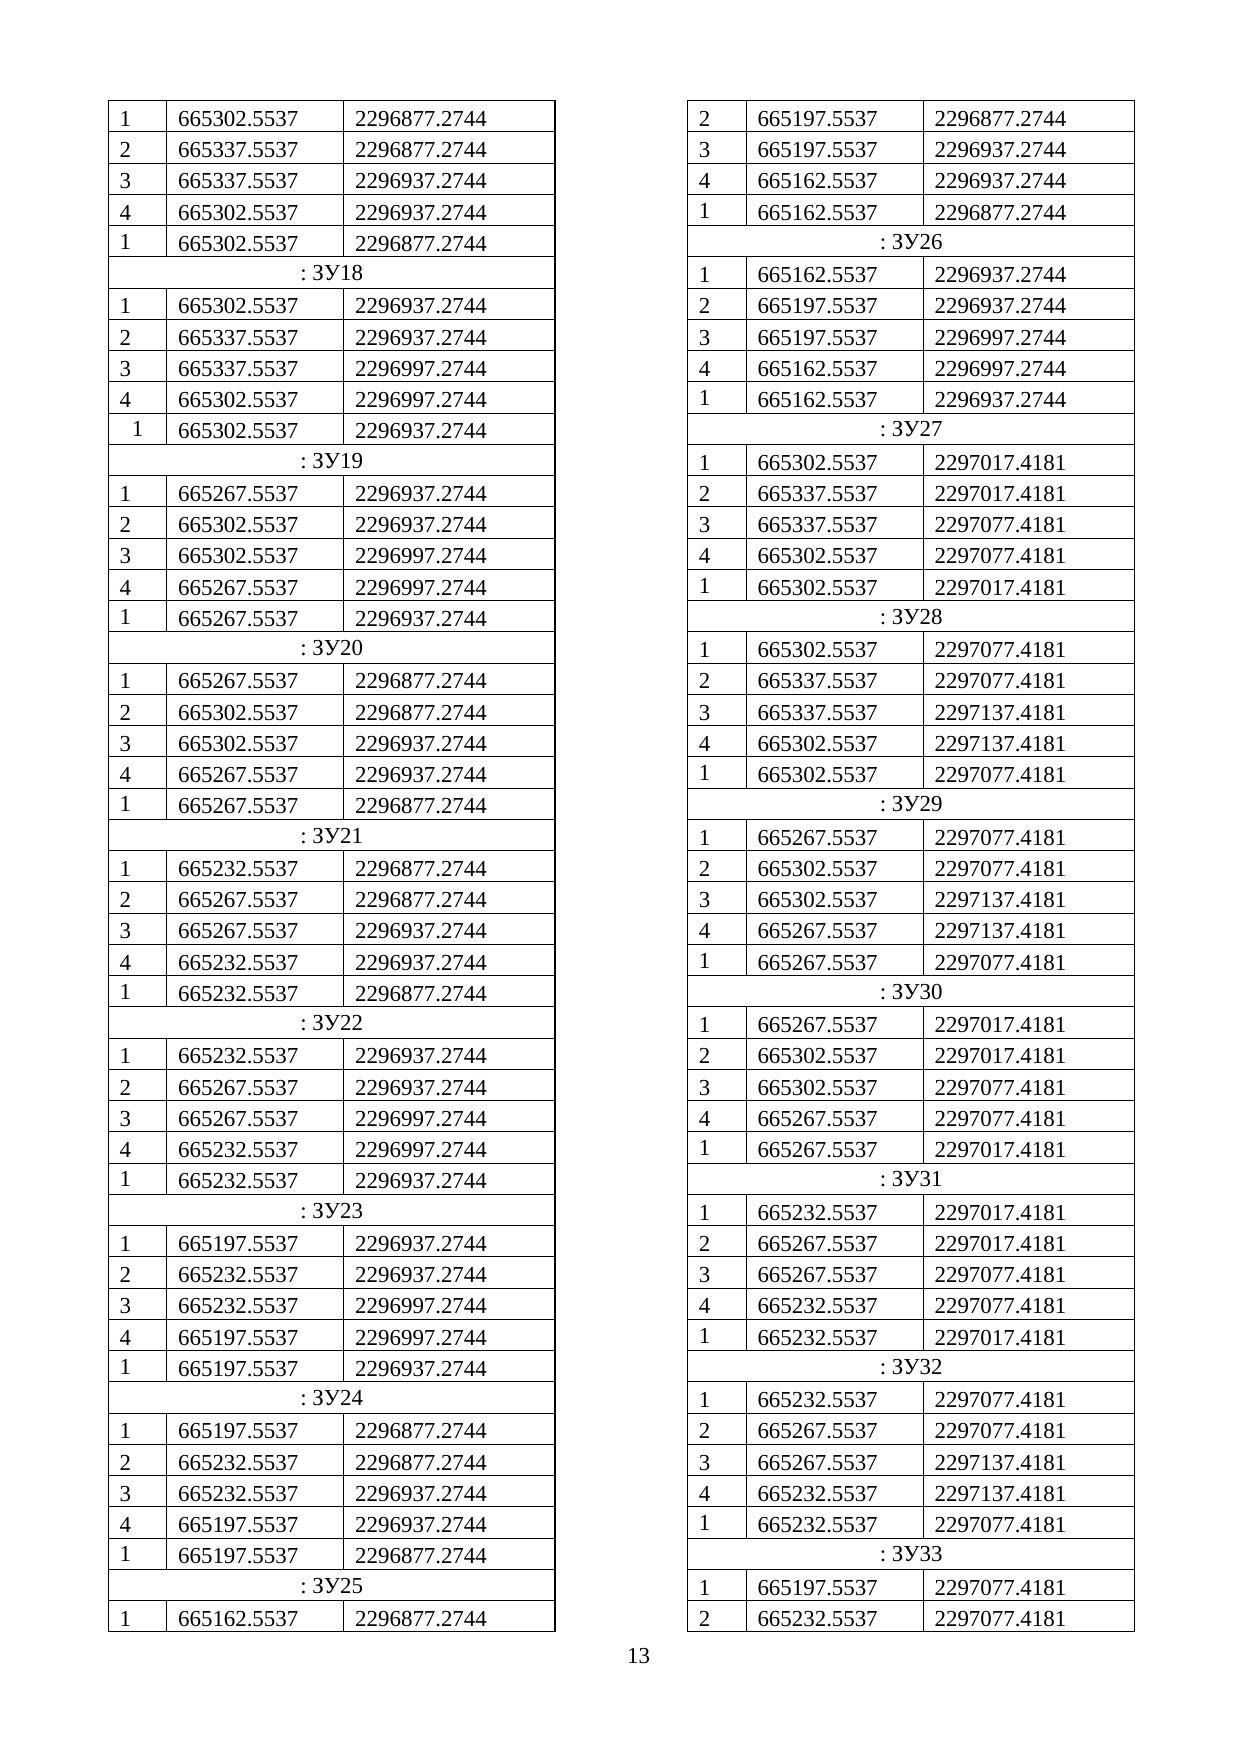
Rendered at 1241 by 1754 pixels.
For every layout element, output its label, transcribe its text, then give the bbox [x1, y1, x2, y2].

table_cell 665302.5537 [747, 1039, 923, 1069]
table_cell 2296937.2744 [344, 320, 554, 350]
table_cell 665162.5537 [747, 351, 923, 381]
table_cell 665267.5537 [167, 914, 343, 944]
table_cell 2297077.4181 [924, 1570, 1134, 1600]
table_cell 3 [688, 320, 746, 350]
table_cell 2297137.4181 [924, 1445, 1134, 1475]
table_cell 2297017.4181 [924, 1132, 1134, 1162]
table_cell 665267.5537 [747, 1414, 923, 1444]
table_cell 665197.5537 [167, 1226, 343, 1256]
table_cell 4 [109, 945, 166, 975]
table_cell 2296997.2744 [344, 382, 554, 412]
table_cell 665162.5537 [747, 195, 923, 225]
table_cell 1 [688, 382, 746, 412]
table_cell 2 [688, 1414, 746, 1444]
table_cell 2 [688, 1039, 746, 1069]
table_cell 4 [688, 164, 746, 194]
table_cell 1 [688, 257, 746, 287]
table_cell 1 [109, 1539, 166, 1569]
table_cell 2 [688, 476, 746, 506]
table_cell 2297017.4181 [924, 1039, 1134, 1069]
table_cell 2 [688, 1601, 746, 1631]
table_cell 2297077.4181 [924, 851, 1134, 881]
table_cell 2297077.4181 [924, 1507, 1134, 1537]
table_cell 665302.5537 [747, 445, 923, 475]
table_cell 665302.5537 [167, 289, 343, 319]
table_cell : ЗУ22 [109, 1007, 554, 1037]
table_cell 665337.5537 [747, 695, 923, 725]
table_cell 665197.5537 [747, 132, 923, 162]
table_cell 2297077.4181 [924, 664, 1134, 694]
table_cell : ЗУ33 [688, 1539, 1134, 1569]
table_cell 4 [688, 1476, 746, 1506]
table_cell 665232.5537 [747, 1195, 923, 1225]
table_cell : ЗУ32 [688, 1351, 1134, 1381]
table_cell : ЗУ18 [109, 257, 554, 287]
table_cell 2296937.2744 [344, 757, 554, 787]
table_cell 1 [109, 414, 166, 444]
table_cell 665197.5537 [747, 320, 923, 350]
table_cell : ЗУ28 [688, 601, 1134, 631]
table_cell 2296997.2744 [344, 539, 554, 569]
table_cell 2297077.4181 [924, 1382, 1134, 1412]
table_cell 665232.5537 [167, 1132, 343, 1162]
table_cell 1 [109, 976, 166, 1006]
table_cell 2297077.4181 [924, 632, 1134, 662]
table_cell 665197.5537 [167, 1539, 343, 1569]
table_cell 4 [688, 1289, 746, 1319]
table_cell 2 [109, 695, 166, 725]
table_cell : ЗУ27 [688, 414, 1134, 444]
table_cell 4 [688, 539, 746, 569]
table_cell : ЗУ26 [688, 226, 1134, 256]
table_cell 665337.5537 [167, 320, 343, 350]
table_cell 2 [109, 882, 166, 912]
table_cell 2296877.2744 [344, 976, 554, 1006]
table_cell 4 [688, 726, 746, 756]
table_cell 1 [109, 664, 166, 694]
table_cell 665302.5537 [167, 414, 343, 444]
table_cell 2296997.2744 [924, 320, 1134, 350]
table_cell 665232.5537 [167, 1164, 343, 1194]
table_cell 4 [688, 351, 746, 381]
table_cell 2297137.4181 [924, 914, 1134, 944]
table_cell 2296937.2744 [344, 1257, 554, 1287]
table_cell 4 [109, 195, 166, 225]
table_cell 665197.5537 [167, 1507, 343, 1537]
table_cell 4 [109, 382, 166, 412]
table_cell 1 [109, 1164, 166, 1194]
table_cell 2296997.2744 [344, 1289, 554, 1319]
table_cell 2296937.2744 [344, 164, 554, 194]
table_cell 665267.5537 [167, 882, 343, 912]
table_cell 1 [109, 289, 166, 319]
table_cell 2296937.2744 [344, 601, 554, 631]
table_cell 665302.5537 [747, 851, 923, 881]
table_cell 1 [109, 1226, 166, 1256]
table_cell 2 [109, 507, 166, 537]
table_cell 665302.5537 [747, 632, 923, 662]
table_cell 665337.5537 [167, 351, 343, 381]
table_cell 2296877.2744 [344, 226, 554, 256]
table_cell 1 [688, 1382, 746, 1412]
table_cell 2296997.2744 [344, 1101, 554, 1131]
table_cell 3 [688, 132, 746, 162]
table_cell 3 [688, 1070, 746, 1100]
table_cell 2296937.2744 [344, 1039, 554, 1069]
table_cell 1 [109, 101, 166, 131]
table_cell : ЗУ20 [109, 632, 554, 662]
table_cell 665302.5537 [747, 882, 923, 912]
table_cell 665267.5537 [167, 476, 343, 506]
table_cell 3 [688, 507, 746, 537]
table_cell 665302.5537 [747, 726, 923, 756]
table_cell 2296877.2744 [344, 132, 554, 162]
table_cell 2296877.2744 [344, 695, 554, 725]
table_cell 1 [688, 1195, 746, 1225]
table_cell 1 [109, 601, 166, 631]
table_cell 665337.5537 [747, 476, 923, 506]
table_cell 1 [688, 632, 746, 662]
table_cell 1 [688, 1132, 746, 1162]
table_cell 2297137.4181 [924, 882, 1134, 912]
table_cell 2 [688, 664, 746, 694]
table_cell : ЗУ24 [109, 1382, 554, 1412]
table_cell 2297137.4181 [924, 1476, 1134, 1506]
table_cell 2296877.2744 [344, 882, 554, 912]
table_cell 1 [109, 476, 166, 506]
table_cell 2 [109, 132, 166, 162]
table_cell 665302.5537 [167, 226, 343, 256]
table_cell 3 [109, 1289, 166, 1319]
table_cell 665267.5537 [747, 1007, 923, 1037]
table_cell 2297077.4181 [924, 820, 1134, 850]
table_cell 665302.5537 [747, 757, 923, 787]
table_cell 665267.5537 [747, 820, 923, 850]
table_cell 665232.5537 [167, 851, 343, 881]
table_cell 2296997.2744 [344, 1320, 554, 1350]
table_cell 665267.5537 [167, 1070, 343, 1100]
table_cell 665337.5537 [167, 132, 343, 162]
table_cell 2296937.2744 [344, 914, 554, 944]
table_cell 1 [688, 1570, 746, 1600]
table_cell 665302.5537 [167, 507, 343, 537]
table_cell 1 [109, 851, 166, 881]
table_cell 2297017.4181 [924, 476, 1134, 506]
table_cell 665302.5537 [167, 726, 343, 756]
table_cell 3 [109, 1101, 166, 1131]
table_cell 4 [109, 1132, 166, 1162]
table_cell 665232.5537 [747, 1320, 923, 1350]
table_cell 2 [688, 289, 746, 319]
table_cell 2297017.4181 [924, 1226, 1134, 1256]
table_cell 665162.5537 [747, 164, 923, 194]
table_cell 665232.5537 [747, 1601, 923, 1631]
table_cell 3 [688, 1445, 746, 1475]
table_cell 1 [688, 1507, 746, 1537]
table_cell 2296937.2744 [344, 195, 554, 225]
table_cell 665267.5537 [747, 1101, 923, 1131]
table_cell 2 [109, 320, 166, 350]
table_cell 2296937.2744 [344, 1164, 554, 1194]
table_cell 665232.5537 [167, 1257, 343, 1287]
table_cell 665232.5537 [747, 1382, 923, 1412]
table_cell 665162.5537 [747, 382, 923, 412]
table_cell 2 [109, 1257, 166, 1287]
table_cell 2296877.2744 [344, 664, 554, 694]
table_cell 665302.5537 [167, 101, 343, 131]
table_cell : ЗУ30 [688, 976, 1134, 1006]
table_cell 2 [688, 1226, 746, 1256]
table_cell 3 [109, 164, 166, 194]
table_cell 2296937.2744 [924, 164, 1134, 194]
table_cell 2296937.2744 [344, 289, 554, 319]
table_cell 2296937.2744 [924, 132, 1134, 162]
table_cell 665337.5537 [747, 664, 923, 694]
table_cell 2296877.2744 [344, 1539, 554, 1569]
table_cell 665302.5537 [167, 382, 343, 412]
table_cell 2297017.4181 [924, 445, 1134, 475]
table_cell 665267.5537 [747, 914, 923, 944]
table_cell 1 [688, 757, 746, 787]
table_cell 2296937.2744 [344, 507, 554, 537]
table_cell 1 [688, 570, 746, 600]
table_cell 665197.5537 [167, 1414, 343, 1444]
table_cell 2297077.4181 [924, 1257, 1134, 1287]
table_cell 2296937.2744 [344, 1476, 554, 1506]
table_cell 3 [688, 882, 746, 912]
table_cell 2296937.2744 [344, 945, 554, 975]
table_cell 2297077.4181 [924, 539, 1134, 569]
table_cell 2297137.4181 [924, 726, 1134, 756]
table_cell 2297077.4181 [924, 1289, 1134, 1319]
table_cell 665232.5537 [167, 1039, 343, 1069]
table_cell 4 [109, 570, 166, 600]
table_cell 665267.5537 [167, 757, 343, 787]
table_cell 665267.5537 [167, 789, 343, 819]
table_cell 2296877.2744 [344, 1414, 554, 1444]
table_cell 2297017.4181 [924, 1195, 1134, 1225]
table_cell 1 [688, 445, 746, 475]
table_cell 1 [109, 1601, 166, 1631]
table_cell 665232.5537 [747, 1476, 923, 1506]
table_cell 2296877.2744 [344, 1601, 554, 1631]
table_cell 665302.5537 [167, 539, 343, 569]
table_cell 665337.5537 [747, 507, 923, 537]
table_cell 2 [688, 101, 746, 131]
table_cell 665232.5537 [747, 1289, 923, 1319]
table_cell 665302.5537 [747, 570, 923, 600]
table_cell 1 [688, 820, 746, 850]
table_cell 4 [109, 1507, 166, 1537]
table_cell 665232.5537 [167, 945, 343, 975]
table_cell 2 [688, 851, 746, 881]
table_cell 2296877.2744 [924, 195, 1134, 225]
table_cell : ЗУ23 [109, 1195, 554, 1225]
table_cell 2297017.4181 [924, 1007, 1134, 1037]
table_cell 4 [688, 914, 746, 944]
table_cell 3 [688, 1257, 746, 1287]
table_cell 2296877.2744 [924, 101, 1134, 131]
table_cell 2 [109, 1445, 166, 1475]
table_cell 2296937.2744 [344, 414, 554, 444]
table_cell 665302.5537 [747, 1070, 923, 1100]
table_cell 2296937.2744 [924, 289, 1134, 319]
table_cell 2297077.4181 [924, 1601, 1134, 1631]
table_cell 2297077.4181 [924, 757, 1134, 787]
table_cell 665267.5537 [167, 601, 343, 631]
table_cell 2296937.2744 [924, 257, 1134, 287]
table_cell 665162.5537 [747, 257, 923, 287]
table_cell 665267.5537 [167, 570, 343, 600]
table_cell 1 [109, 1039, 166, 1069]
table_cell 1 [109, 789, 166, 819]
table_cell 2296937.2744 [924, 382, 1134, 412]
table_cell 665197.5537 [167, 1320, 343, 1350]
table_cell 3 [109, 1476, 166, 1506]
table_cell 2296997.2744 [344, 1132, 554, 1162]
table_cell 2297137.4181 [924, 695, 1134, 725]
table_cell 665197.5537 [747, 289, 923, 319]
table_cell 2296937.2744 [344, 1507, 554, 1537]
table_cell 665232.5537 [167, 1445, 343, 1475]
table_cell 2297077.4181 [924, 945, 1134, 975]
table_cell 665267.5537 [747, 1132, 923, 1162]
table_cell 1 [109, 1351, 166, 1381]
table_cell 665302.5537 [167, 195, 343, 225]
table_cell 665232.5537 [167, 1476, 343, 1506]
table_cell 665267.5537 [747, 1445, 923, 1475]
table_cell 665302.5537 [747, 539, 923, 569]
table_cell 3 [688, 695, 746, 725]
table_cell 665267.5537 [747, 1226, 923, 1256]
table_cell 2297017.4181 [924, 570, 1134, 600]
table_cell 665267.5537 [167, 1101, 343, 1131]
table_cell 2296877.2744 [344, 1445, 554, 1475]
table_cell 2296877.2744 [344, 851, 554, 881]
table_cell 1 [688, 1007, 746, 1037]
table_cell 2297077.4181 [924, 1101, 1134, 1131]
table_cell 2297077.4181 [924, 507, 1134, 537]
table_cell 665267.5537 [747, 945, 923, 975]
table_cell 1 [688, 195, 746, 225]
table_cell 665232.5537 [167, 1289, 343, 1319]
table_cell 665197.5537 [167, 1351, 343, 1381]
table_cell 1 [688, 945, 746, 975]
table_cell 2296877.2744 [344, 101, 554, 131]
table_cell : ЗУ21 [109, 820, 554, 850]
table_cell : ЗУ31 [688, 1164, 1134, 1194]
table_cell 665232.5537 [167, 976, 343, 1006]
table_cell 665302.5537 [167, 695, 343, 725]
table_cell 2 [109, 1070, 166, 1100]
table_cell 3 [109, 726, 166, 756]
table_cell 1 [688, 1320, 746, 1350]
table_cell 665197.5537 [747, 1570, 923, 1600]
table_cell 1 [109, 1414, 166, 1444]
table_cell 2296937.2744 [344, 1226, 554, 1256]
table_cell 665162.5537 [167, 1601, 343, 1631]
table_cell 2297077.4181 [924, 1414, 1134, 1444]
table_cell 3 [109, 351, 166, 381]
table_cell 665267.5537 [747, 1257, 923, 1287]
table_cell 665232.5537 [747, 1507, 923, 1537]
table_cell 1 [109, 226, 166, 256]
table_cell 3 [109, 914, 166, 944]
table_cell 4 [109, 757, 166, 787]
table_cell 2296997.2744 [344, 351, 554, 381]
table_cell 4 [109, 1320, 166, 1350]
table_cell 665197.5537 [747, 101, 923, 131]
table_cell 2296877.2744 [344, 789, 554, 819]
table_cell 665267.5537 [167, 664, 343, 694]
table_cell 2297077.4181 [924, 1070, 1134, 1100]
table_cell : ЗУ29 [688, 789, 1134, 819]
table_cell 665337.5537 [167, 164, 343, 194]
table_cell 2296937.2744 [344, 1351, 554, 1381]
table_cell 2296937.2744 [344, 726, 554, 756]
table_cell 3 [109, 539, 166, 569]
table_cell 2296937.2744 [344, 1070, 554, 1100]
table_cell 2296997.2744 [924, 351, 1134, 381]
table_cell 2296937.2744 [344, 476, 554, 506]
table_cell : ЗУ19 [109, 445, 554, 475]
table_cell 2296997.2744 [344, 570, 554, 600]
table_cell : ЗУ25 [109, 1570, 554, 1600]
table_cell 4 [688, 1101, 746, 1131]
table_cell 2297017.4181 [924, 1320, 1134, 1350]
